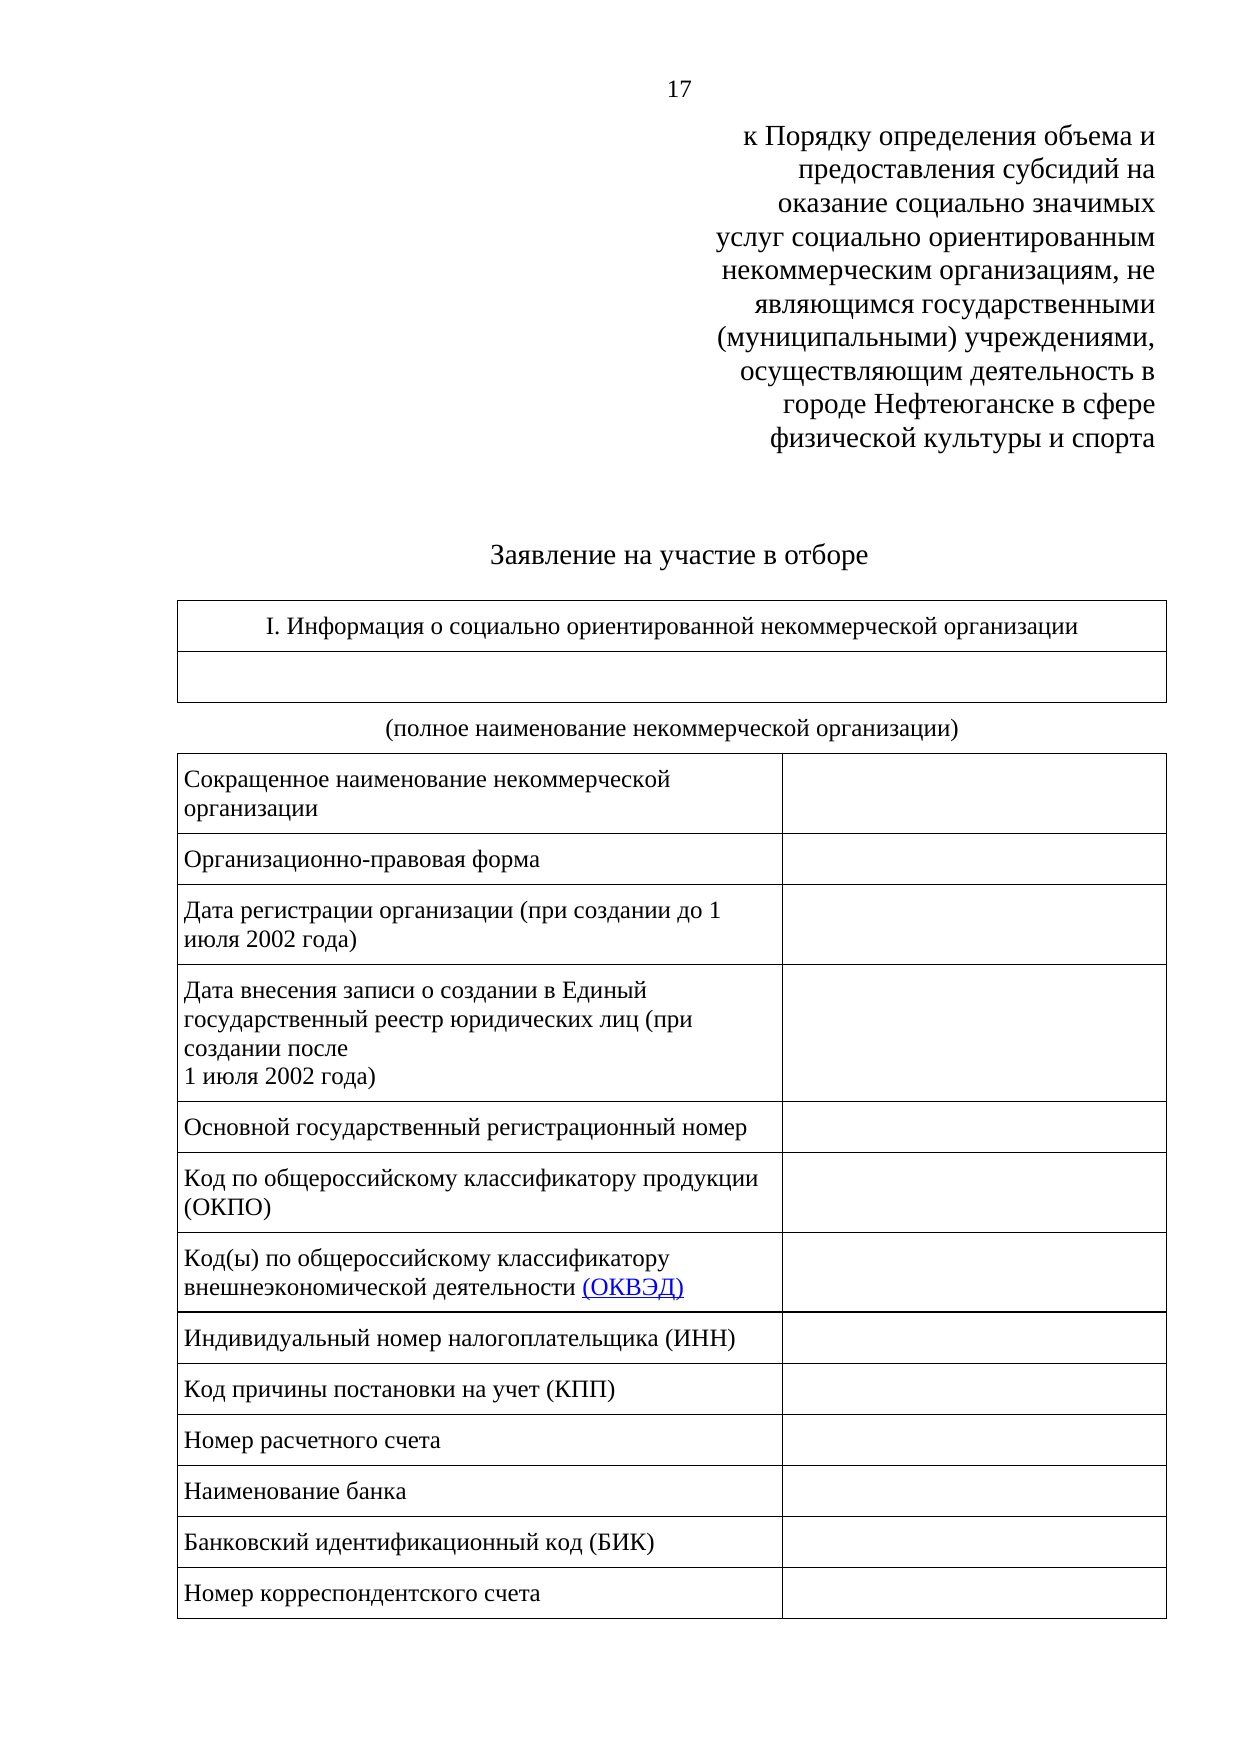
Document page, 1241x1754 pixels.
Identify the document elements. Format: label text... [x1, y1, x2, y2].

table_header I. Информация о социально ориентированной некоммерческой организации [178, 601, 1166, 651]
table_cell Номер корреспондентского счета [178, 1568, 782, 1618]
table_cell Код причины постановки на учет (КПП) [178, 1364, 782, 1413]
table_cell [783, 834, 1166, 884]
table_cell [783, 1364, 1166, 1413]
table_cell [783, 1153, 1166, 1232]
table_cell Банковский идентификационный код (БИК) [178, 1517, 782, 1567]
table_cell [178, 652, 1166, 702]
table_cell Наименование банка [178, 1466, 782, 1516]
table_cell [783, 1568, 1166, 1618]
table_cell [783, 1313, 1166, 1362]
table_cell [783, 965, 1166, 1101]
table_cell [783, 1233, 1166, 1311]
table_cell Сокращенное наименование некоммерческой организации [178, 754, 782, 833]
table_cell Организационно-правовая форма [178, 834, 782, 884]
table_cell [783, 1466, 1166, 1516]
table_cell [783, 885, 1166, 963]
text Заявление на участие в отборе [177, 537, 1181, 571]
table_cell (полное наименование некоммерческой организации) [177, 703, 1167, 753]
table_cell Код по общероссийскому классификатору продукции (ОКПО) [178, 1153, 782, 1232]
table_cell Индивидуальный номер налогоплательщика (ИНН) [178, 1313, 782, 1362]
table_cell Основной государственный регистрационный номер [178, 1102, 782, 1152]
table_cell Дата регистрации организации (при создании до 1 июля 2002 года) [178, 885, 782, 963]
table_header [694, 118, 1167, 470]
table_cell [783, 754, 1166, 833]
table_cell Код(ы) по общероссийскому классификатору внешнеэкономической деятельности (ОКВЭД) [178, 1233, 782, 1311]
table_cell [783, 1517, 1166, 1567]
table_cell Номер расчетного счета [178, 1415, 782, 1464]
table_cell Дата внесения записи о создании в Единый государственный реестр юридических лиц (при создании после 1 июля 2002 года) [178, 965, 782, 1101]
table_cell [783, 1415, 1166, 1464]
table_cell [783, 1102, 1166, 1152]
